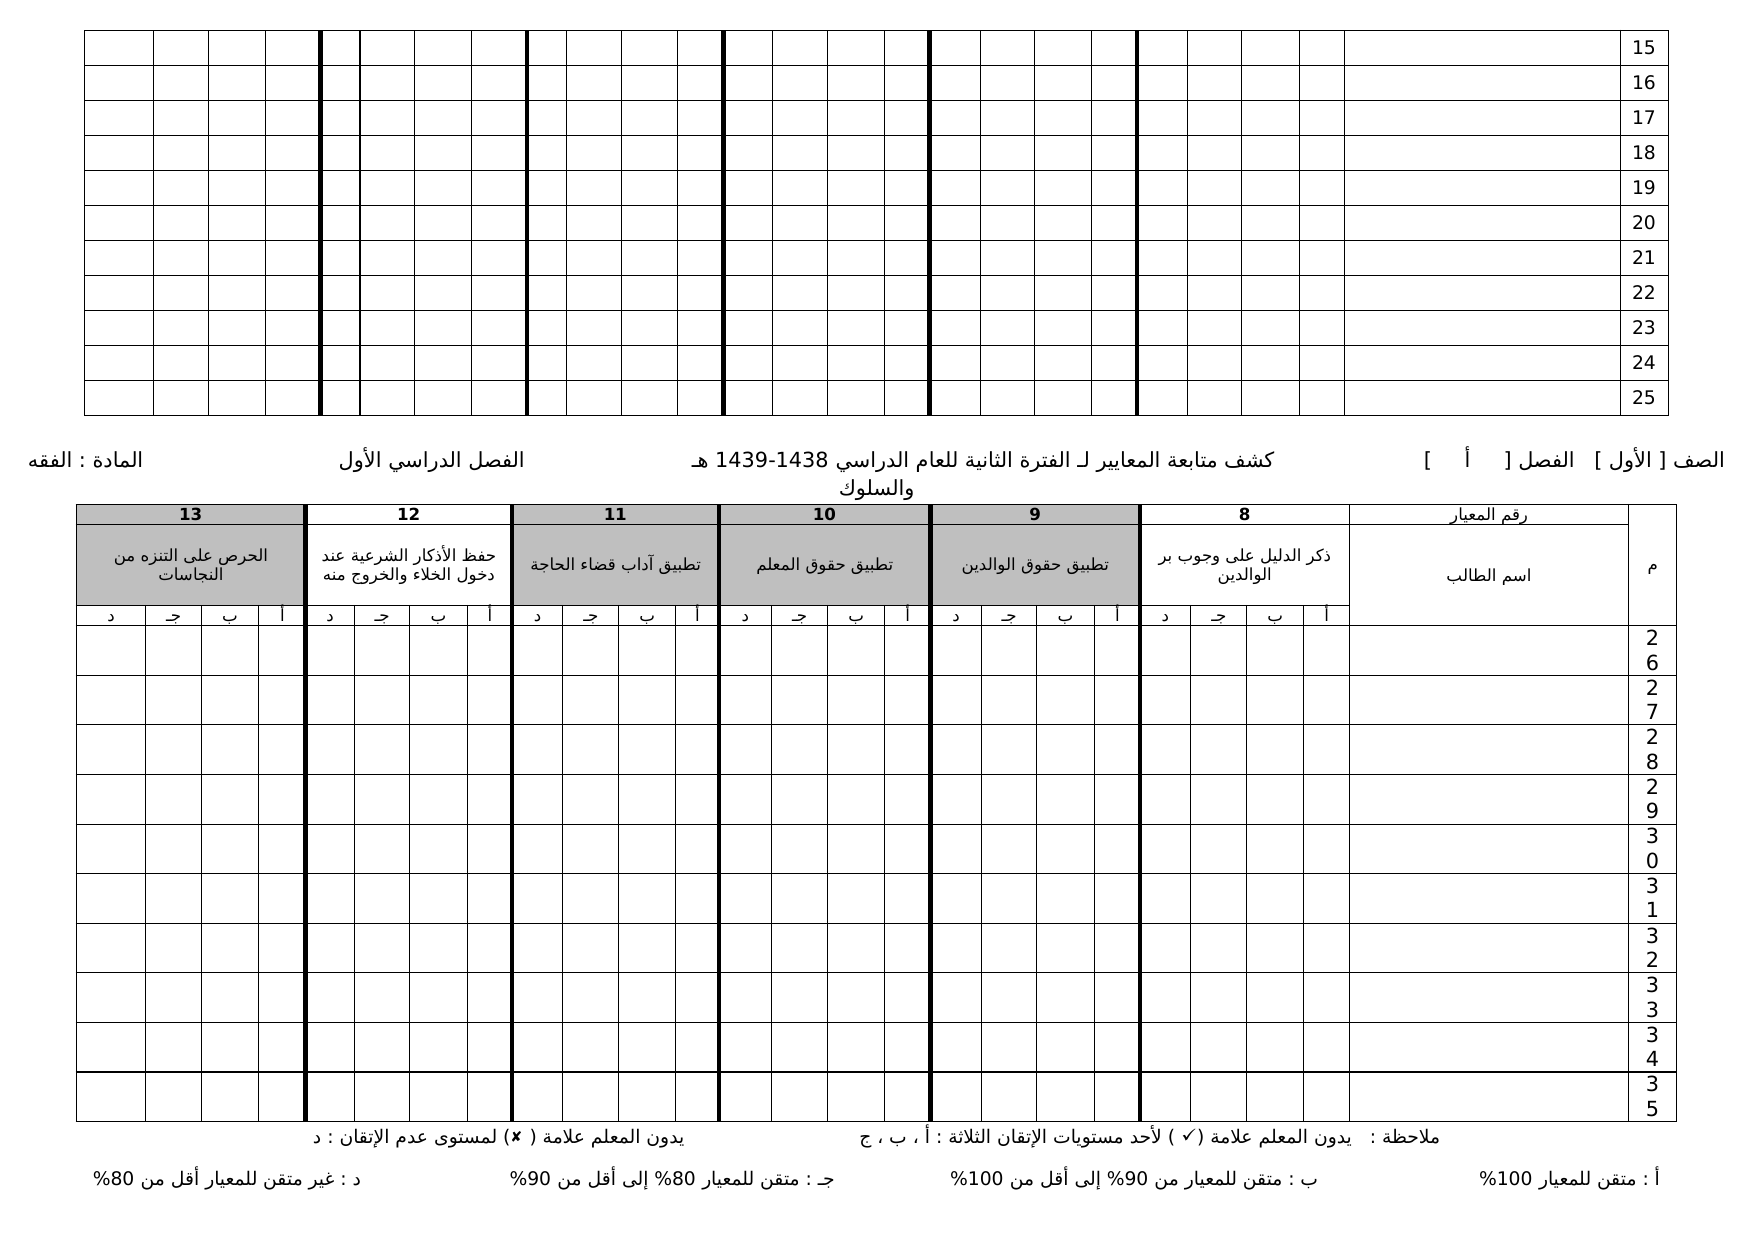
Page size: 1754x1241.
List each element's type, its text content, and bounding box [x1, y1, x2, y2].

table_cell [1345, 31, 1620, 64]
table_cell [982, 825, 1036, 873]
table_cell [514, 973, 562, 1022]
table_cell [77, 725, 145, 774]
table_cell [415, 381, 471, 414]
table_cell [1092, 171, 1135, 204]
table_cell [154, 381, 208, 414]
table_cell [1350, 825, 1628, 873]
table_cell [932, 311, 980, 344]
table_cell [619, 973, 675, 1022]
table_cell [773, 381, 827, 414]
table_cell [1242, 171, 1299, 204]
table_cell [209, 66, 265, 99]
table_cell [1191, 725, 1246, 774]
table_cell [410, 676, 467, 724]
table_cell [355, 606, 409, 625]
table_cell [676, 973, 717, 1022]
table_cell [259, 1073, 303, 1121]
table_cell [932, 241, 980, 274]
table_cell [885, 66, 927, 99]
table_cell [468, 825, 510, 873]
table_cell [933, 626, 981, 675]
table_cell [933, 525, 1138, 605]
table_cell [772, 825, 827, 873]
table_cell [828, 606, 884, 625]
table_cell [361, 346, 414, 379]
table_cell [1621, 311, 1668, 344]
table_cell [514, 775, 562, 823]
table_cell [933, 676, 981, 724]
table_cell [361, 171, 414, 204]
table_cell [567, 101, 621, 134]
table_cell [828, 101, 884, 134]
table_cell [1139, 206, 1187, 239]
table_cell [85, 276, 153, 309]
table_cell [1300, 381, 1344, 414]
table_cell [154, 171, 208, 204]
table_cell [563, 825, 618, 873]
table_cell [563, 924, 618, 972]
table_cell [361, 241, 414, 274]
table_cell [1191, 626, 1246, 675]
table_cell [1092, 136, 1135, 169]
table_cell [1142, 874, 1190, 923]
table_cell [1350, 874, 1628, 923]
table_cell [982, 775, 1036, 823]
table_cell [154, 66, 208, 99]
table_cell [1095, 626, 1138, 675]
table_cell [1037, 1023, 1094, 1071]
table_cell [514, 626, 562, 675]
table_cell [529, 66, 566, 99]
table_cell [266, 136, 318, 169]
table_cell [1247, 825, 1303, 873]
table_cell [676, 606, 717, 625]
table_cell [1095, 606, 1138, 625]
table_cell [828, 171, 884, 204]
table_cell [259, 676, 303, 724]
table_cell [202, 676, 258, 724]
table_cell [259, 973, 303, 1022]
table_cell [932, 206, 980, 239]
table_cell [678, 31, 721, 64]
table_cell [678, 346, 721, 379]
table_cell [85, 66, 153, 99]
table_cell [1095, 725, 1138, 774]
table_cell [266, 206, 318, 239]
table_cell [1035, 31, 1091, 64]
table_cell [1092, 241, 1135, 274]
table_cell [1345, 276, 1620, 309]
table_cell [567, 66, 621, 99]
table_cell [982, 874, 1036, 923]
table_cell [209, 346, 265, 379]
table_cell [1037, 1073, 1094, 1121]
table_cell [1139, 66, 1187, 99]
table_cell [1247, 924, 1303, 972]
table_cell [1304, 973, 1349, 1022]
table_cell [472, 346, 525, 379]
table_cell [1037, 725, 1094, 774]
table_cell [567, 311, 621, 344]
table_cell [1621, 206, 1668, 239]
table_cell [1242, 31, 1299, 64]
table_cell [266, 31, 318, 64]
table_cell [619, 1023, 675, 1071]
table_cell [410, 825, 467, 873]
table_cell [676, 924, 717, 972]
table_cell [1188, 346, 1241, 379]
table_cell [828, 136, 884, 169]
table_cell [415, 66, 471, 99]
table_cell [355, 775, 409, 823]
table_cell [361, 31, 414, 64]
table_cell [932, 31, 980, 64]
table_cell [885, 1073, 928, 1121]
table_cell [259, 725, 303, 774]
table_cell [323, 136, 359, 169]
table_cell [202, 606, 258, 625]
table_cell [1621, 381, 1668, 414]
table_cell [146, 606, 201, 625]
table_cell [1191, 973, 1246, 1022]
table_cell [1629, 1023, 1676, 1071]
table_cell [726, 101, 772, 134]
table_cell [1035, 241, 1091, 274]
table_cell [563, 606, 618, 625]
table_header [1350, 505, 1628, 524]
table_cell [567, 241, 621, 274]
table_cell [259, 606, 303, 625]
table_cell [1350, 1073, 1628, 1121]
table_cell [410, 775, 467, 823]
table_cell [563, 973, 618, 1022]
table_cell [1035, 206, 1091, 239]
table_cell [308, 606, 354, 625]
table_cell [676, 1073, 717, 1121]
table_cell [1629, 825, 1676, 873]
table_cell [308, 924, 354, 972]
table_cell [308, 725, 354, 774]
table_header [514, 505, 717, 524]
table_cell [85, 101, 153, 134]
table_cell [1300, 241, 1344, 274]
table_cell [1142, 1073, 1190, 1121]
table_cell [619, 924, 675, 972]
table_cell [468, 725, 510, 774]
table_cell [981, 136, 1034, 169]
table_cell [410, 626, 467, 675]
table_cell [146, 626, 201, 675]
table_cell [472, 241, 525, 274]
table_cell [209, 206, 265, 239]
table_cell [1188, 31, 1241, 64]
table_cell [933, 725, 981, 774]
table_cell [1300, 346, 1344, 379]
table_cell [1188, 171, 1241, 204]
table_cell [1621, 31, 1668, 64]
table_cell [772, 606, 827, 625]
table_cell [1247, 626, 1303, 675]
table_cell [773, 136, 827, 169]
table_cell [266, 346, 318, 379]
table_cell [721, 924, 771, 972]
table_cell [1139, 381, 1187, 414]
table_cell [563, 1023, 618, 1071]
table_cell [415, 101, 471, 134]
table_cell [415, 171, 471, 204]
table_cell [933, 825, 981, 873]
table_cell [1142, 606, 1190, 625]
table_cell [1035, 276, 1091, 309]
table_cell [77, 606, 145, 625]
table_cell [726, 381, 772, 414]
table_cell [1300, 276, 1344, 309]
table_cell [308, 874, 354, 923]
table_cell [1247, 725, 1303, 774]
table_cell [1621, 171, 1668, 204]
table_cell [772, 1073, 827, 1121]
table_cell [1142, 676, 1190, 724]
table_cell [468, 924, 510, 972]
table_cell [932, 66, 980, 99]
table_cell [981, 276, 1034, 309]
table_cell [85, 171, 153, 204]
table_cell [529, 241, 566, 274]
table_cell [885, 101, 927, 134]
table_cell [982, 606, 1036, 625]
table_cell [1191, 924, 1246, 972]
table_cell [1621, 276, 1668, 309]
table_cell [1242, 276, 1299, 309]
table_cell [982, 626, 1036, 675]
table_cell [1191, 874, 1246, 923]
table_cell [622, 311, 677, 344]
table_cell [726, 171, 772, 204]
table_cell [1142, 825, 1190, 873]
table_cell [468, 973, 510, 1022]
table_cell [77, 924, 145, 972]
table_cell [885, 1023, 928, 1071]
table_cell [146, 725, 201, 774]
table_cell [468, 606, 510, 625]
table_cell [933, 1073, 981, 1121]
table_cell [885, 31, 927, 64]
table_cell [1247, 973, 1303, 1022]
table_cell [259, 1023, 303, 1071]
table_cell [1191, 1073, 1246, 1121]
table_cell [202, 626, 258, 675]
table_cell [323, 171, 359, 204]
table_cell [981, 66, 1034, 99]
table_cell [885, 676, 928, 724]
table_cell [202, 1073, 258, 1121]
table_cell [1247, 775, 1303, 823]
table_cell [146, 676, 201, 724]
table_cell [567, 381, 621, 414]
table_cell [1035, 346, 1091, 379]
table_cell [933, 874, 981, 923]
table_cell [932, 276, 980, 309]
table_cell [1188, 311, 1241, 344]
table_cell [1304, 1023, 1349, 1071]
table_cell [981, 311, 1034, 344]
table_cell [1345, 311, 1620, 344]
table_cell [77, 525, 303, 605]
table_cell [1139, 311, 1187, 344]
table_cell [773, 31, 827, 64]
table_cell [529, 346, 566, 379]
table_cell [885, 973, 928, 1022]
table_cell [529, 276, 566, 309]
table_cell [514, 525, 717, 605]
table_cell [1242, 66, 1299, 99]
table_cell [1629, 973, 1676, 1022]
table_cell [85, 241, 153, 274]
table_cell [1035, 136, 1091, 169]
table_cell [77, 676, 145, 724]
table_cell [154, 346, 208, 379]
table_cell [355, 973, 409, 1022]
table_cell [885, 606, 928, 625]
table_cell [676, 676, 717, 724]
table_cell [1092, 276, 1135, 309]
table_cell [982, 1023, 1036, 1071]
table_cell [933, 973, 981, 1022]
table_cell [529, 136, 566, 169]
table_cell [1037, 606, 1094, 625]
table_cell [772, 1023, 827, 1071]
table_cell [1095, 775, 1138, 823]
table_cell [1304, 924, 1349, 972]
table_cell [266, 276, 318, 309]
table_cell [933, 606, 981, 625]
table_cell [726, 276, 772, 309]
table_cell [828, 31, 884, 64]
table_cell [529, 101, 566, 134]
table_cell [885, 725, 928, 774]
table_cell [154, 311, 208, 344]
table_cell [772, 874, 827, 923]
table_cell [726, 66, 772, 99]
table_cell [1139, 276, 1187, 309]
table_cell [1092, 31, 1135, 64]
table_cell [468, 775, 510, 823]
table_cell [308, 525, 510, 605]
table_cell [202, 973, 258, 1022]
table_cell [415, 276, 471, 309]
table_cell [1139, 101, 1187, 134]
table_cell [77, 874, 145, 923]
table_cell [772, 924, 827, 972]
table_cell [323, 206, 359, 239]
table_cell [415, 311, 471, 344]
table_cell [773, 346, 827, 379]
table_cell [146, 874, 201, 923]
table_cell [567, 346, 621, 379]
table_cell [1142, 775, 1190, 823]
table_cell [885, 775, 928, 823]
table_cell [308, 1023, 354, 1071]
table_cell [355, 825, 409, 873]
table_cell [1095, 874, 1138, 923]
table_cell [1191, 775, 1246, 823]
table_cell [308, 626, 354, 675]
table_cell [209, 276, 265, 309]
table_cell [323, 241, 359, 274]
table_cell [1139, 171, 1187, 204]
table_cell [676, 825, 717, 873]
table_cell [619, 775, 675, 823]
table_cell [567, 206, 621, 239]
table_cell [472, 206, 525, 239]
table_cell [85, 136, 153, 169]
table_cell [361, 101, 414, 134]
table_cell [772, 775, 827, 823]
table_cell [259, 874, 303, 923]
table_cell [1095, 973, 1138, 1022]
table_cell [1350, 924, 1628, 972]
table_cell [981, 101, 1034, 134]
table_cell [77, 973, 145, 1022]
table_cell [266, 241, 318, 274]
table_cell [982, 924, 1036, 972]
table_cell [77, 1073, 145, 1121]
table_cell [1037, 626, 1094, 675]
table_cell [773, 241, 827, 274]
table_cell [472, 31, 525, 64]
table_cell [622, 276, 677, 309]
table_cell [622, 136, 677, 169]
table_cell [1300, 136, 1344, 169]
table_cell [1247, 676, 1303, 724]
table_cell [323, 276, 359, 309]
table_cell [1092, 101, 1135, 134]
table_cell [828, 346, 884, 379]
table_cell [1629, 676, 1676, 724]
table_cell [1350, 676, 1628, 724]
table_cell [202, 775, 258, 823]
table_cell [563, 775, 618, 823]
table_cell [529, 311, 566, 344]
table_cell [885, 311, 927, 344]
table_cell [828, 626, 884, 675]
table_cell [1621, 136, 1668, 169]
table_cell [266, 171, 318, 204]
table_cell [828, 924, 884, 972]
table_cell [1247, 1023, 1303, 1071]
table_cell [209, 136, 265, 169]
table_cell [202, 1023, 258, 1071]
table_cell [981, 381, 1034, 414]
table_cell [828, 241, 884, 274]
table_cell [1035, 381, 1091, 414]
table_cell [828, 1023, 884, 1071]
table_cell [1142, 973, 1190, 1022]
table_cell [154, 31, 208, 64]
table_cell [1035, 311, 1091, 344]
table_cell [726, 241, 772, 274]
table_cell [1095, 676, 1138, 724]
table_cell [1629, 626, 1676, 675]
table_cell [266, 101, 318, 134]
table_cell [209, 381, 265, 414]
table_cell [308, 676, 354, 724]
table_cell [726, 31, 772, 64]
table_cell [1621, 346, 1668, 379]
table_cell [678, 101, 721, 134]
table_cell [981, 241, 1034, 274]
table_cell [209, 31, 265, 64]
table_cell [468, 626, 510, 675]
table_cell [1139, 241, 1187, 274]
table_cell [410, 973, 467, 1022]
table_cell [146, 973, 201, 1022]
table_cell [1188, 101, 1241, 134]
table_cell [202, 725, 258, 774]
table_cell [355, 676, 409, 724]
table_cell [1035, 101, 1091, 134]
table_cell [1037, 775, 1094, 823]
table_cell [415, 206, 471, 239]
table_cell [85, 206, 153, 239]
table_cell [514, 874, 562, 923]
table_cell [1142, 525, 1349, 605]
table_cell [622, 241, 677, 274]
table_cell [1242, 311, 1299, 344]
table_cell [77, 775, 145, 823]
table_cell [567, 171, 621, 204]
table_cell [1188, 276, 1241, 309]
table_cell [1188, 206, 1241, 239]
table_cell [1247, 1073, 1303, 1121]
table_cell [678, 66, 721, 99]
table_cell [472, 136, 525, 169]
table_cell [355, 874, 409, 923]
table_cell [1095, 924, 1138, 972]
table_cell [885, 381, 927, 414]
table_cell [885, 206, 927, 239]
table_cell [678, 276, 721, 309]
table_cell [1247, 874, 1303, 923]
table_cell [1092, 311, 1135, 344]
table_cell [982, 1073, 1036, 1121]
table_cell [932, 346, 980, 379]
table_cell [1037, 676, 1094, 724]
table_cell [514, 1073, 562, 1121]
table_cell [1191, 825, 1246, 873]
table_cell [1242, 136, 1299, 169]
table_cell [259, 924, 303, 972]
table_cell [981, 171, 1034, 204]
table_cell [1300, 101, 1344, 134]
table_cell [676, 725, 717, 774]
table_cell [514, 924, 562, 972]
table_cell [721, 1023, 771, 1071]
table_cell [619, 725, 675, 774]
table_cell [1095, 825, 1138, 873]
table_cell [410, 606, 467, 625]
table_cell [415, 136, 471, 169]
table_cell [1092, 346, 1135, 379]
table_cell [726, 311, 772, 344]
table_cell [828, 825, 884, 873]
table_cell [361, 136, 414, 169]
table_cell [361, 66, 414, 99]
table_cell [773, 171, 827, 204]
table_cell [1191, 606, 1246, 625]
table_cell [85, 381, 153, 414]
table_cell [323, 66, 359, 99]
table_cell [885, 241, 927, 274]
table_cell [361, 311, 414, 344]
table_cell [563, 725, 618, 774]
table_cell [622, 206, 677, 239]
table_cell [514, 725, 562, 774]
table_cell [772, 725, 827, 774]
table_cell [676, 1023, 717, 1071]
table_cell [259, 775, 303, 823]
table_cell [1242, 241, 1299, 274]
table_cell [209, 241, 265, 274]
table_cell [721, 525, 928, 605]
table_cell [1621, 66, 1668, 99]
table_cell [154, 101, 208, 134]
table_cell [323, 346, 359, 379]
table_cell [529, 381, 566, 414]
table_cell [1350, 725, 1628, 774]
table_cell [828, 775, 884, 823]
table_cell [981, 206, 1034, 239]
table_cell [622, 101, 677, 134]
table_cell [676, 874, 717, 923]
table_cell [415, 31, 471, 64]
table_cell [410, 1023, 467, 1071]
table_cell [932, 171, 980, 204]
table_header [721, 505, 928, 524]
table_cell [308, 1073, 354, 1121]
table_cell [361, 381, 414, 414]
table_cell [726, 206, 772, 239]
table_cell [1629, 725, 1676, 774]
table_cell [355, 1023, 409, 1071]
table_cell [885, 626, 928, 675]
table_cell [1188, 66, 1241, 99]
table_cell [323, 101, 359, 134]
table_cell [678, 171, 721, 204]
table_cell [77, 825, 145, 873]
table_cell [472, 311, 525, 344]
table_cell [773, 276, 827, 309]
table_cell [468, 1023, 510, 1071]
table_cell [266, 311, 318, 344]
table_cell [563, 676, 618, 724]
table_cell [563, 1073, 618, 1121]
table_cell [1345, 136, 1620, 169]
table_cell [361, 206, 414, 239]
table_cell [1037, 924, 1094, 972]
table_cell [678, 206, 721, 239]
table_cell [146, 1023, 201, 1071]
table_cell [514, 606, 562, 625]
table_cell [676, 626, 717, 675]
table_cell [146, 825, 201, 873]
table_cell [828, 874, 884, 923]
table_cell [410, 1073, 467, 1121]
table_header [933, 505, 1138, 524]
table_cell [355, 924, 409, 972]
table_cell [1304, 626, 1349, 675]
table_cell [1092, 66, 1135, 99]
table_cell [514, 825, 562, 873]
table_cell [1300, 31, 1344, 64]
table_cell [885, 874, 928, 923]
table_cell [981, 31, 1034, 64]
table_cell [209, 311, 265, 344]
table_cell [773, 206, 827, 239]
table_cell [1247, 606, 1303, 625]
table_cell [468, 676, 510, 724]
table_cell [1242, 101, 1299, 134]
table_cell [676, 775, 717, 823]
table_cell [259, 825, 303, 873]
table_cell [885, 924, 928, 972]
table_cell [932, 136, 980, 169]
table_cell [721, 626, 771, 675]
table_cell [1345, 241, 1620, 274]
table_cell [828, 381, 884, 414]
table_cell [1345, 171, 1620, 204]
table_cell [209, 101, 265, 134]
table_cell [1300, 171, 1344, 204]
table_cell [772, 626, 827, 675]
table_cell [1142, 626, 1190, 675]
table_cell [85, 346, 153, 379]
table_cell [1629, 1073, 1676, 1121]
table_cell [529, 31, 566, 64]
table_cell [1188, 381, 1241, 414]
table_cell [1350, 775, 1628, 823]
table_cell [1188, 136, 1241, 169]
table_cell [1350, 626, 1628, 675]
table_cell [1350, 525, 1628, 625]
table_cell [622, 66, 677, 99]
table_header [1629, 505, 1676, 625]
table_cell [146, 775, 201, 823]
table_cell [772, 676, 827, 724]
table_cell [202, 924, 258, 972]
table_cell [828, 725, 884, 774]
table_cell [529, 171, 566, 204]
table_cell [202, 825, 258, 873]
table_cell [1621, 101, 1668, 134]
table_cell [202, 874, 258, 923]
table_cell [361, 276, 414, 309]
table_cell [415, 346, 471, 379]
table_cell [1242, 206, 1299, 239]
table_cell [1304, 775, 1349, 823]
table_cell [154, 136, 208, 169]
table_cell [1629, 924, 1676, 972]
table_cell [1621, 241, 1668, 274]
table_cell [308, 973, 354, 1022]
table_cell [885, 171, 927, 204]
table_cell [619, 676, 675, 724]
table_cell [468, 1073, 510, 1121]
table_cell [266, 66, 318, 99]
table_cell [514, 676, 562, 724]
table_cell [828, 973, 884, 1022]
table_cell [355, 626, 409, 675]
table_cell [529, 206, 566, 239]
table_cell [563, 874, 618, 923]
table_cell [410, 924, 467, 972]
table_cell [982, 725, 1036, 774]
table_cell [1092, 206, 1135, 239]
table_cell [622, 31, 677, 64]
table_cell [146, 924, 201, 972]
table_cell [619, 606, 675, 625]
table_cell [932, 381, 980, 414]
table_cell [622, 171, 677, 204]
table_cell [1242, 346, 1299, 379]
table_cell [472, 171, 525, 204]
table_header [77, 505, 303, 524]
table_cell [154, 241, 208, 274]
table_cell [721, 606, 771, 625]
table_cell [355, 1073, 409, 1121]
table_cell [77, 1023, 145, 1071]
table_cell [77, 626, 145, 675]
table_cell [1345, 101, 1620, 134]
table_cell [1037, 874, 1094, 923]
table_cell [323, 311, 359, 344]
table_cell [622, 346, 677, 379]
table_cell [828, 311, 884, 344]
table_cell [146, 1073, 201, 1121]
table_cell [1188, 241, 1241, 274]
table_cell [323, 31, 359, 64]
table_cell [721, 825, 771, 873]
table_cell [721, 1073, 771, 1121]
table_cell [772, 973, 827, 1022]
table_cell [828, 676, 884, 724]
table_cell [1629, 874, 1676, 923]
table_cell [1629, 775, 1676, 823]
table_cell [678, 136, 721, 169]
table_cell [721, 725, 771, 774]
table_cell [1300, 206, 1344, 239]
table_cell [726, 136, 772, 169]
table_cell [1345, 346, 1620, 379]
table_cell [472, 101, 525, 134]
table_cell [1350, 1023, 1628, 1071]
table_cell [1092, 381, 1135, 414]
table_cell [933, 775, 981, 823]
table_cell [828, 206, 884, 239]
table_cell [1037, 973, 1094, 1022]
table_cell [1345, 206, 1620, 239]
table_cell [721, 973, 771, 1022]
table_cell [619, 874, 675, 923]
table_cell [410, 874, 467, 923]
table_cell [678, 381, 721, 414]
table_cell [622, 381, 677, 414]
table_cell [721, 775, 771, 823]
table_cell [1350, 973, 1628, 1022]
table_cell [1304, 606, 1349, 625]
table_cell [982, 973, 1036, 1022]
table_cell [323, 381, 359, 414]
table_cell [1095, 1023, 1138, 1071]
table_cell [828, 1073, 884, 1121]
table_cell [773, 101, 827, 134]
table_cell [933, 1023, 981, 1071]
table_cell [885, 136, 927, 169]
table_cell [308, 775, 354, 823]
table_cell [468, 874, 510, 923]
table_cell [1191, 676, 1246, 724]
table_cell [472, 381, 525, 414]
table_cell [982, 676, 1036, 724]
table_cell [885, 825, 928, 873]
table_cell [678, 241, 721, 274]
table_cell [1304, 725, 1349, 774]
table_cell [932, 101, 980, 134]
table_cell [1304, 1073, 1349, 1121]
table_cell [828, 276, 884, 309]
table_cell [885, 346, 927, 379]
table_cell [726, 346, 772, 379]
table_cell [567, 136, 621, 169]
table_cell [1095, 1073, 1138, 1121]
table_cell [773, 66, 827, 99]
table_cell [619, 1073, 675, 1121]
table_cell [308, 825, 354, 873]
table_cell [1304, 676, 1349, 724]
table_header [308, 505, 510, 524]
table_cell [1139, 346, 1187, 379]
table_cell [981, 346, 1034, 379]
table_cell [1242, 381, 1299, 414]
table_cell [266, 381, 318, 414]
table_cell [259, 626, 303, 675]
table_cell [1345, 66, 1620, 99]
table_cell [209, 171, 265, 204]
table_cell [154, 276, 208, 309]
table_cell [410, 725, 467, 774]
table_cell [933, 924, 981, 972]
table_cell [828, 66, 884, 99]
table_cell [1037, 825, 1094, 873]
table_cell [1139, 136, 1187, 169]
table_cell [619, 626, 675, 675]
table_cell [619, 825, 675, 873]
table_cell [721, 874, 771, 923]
text الصف [ الأول ] الفصل [ أ ] كشف متابعة المعايير لـ الفترة الثانية للعام الدراسي 1438-1439 هـ الفصل الدراسي الأول المادة : الفقه والسلوك [25, 448, 1728, 500]
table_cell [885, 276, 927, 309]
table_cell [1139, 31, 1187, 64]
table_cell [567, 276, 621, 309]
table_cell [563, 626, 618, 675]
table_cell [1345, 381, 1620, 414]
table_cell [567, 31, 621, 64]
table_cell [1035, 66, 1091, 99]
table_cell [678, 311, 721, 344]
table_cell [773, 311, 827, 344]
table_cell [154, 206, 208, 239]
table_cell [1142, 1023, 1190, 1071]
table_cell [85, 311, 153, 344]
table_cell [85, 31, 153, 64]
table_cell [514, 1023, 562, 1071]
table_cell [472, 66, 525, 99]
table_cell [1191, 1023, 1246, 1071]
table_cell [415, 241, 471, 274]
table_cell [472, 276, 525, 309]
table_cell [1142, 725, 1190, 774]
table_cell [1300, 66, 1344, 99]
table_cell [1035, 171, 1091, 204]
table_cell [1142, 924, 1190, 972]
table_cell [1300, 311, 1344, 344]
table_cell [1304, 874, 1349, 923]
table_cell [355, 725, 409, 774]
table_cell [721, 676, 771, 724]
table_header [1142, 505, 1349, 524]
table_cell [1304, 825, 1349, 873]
